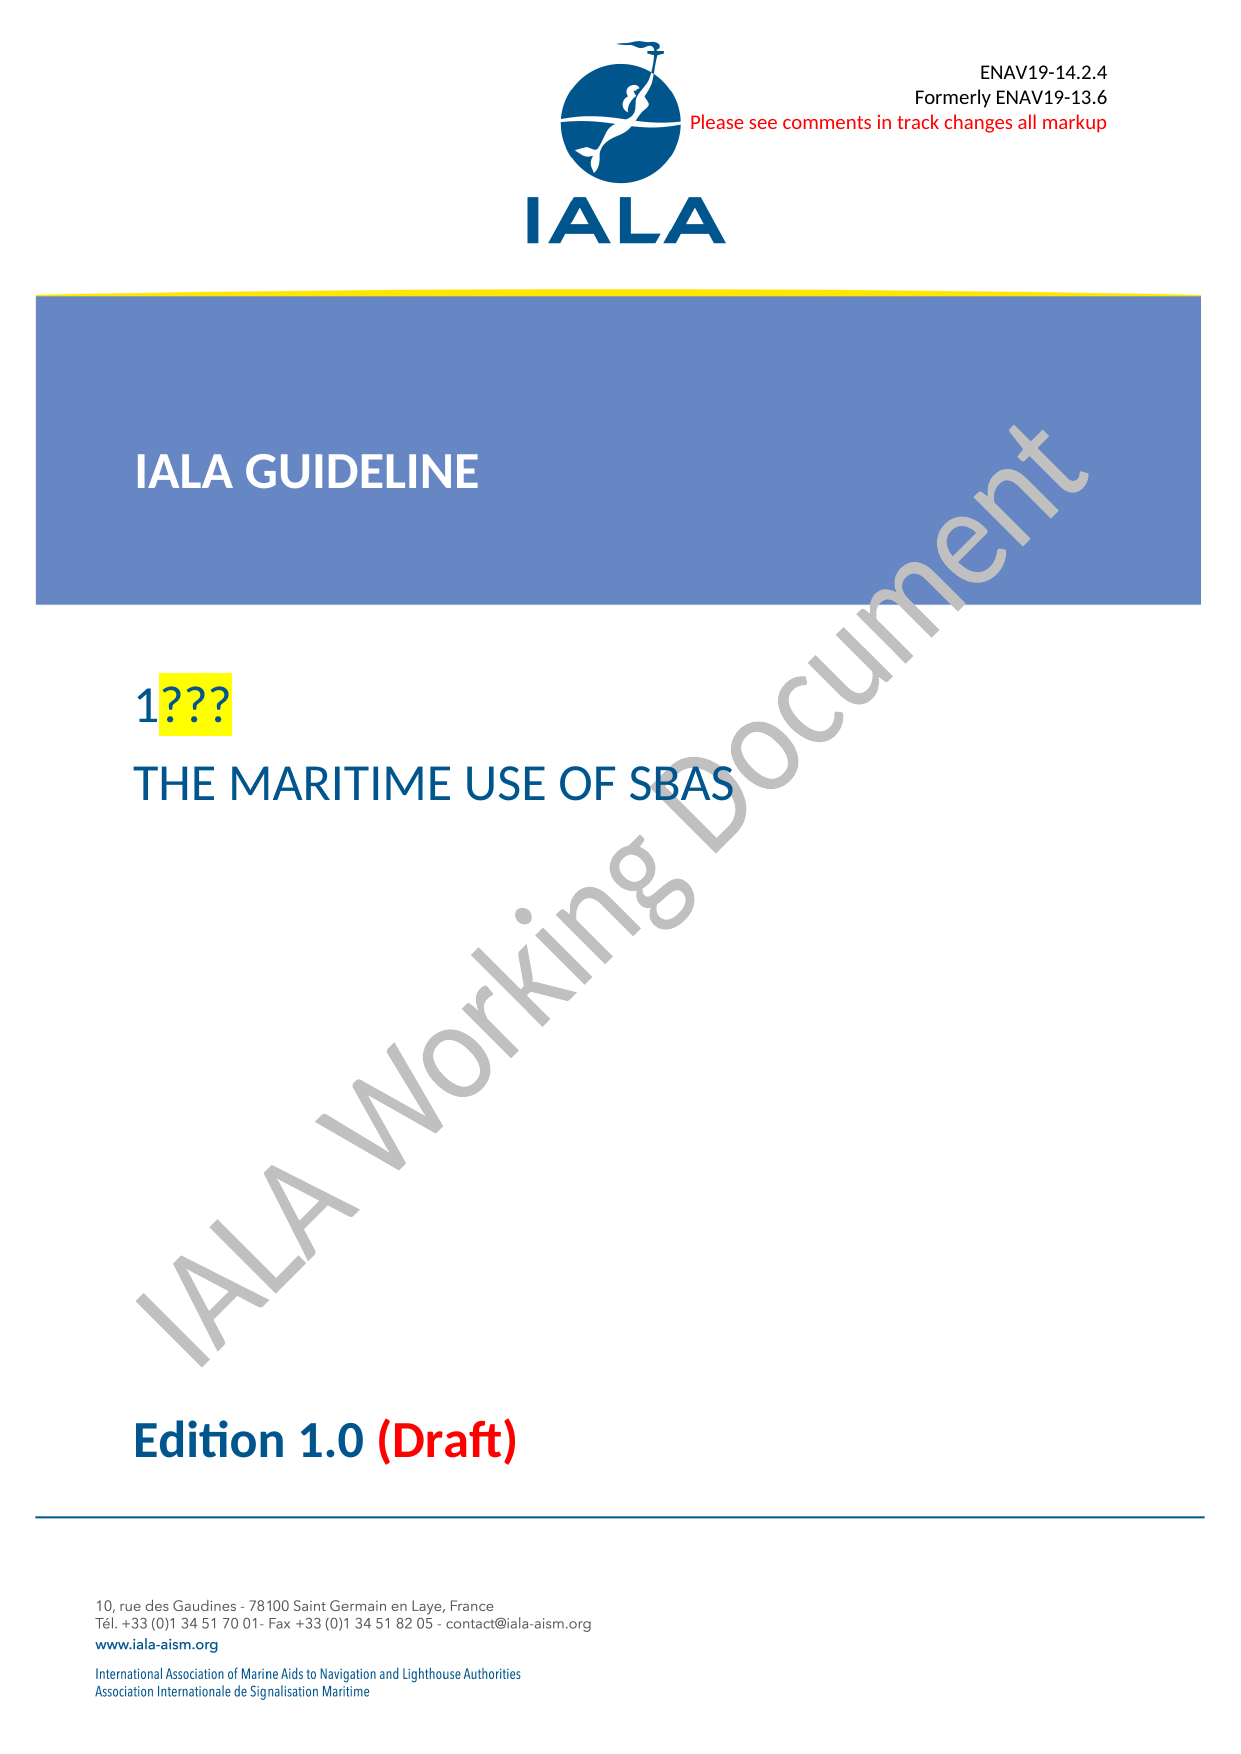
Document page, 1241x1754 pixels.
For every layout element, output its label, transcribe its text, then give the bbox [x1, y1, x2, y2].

text 1??? [133, 672, 1107, 736]
picture [0, 29, 1240, 616]
text The Maritime use of SBAS [133, 759, 1107, 811]
picture [89, 1595, 622, 1714]
text Edition 1.0 (Draft) [133, 1407, 1107, 1470]
table_header IALA Guideline [40, 320, 1014, 627]
